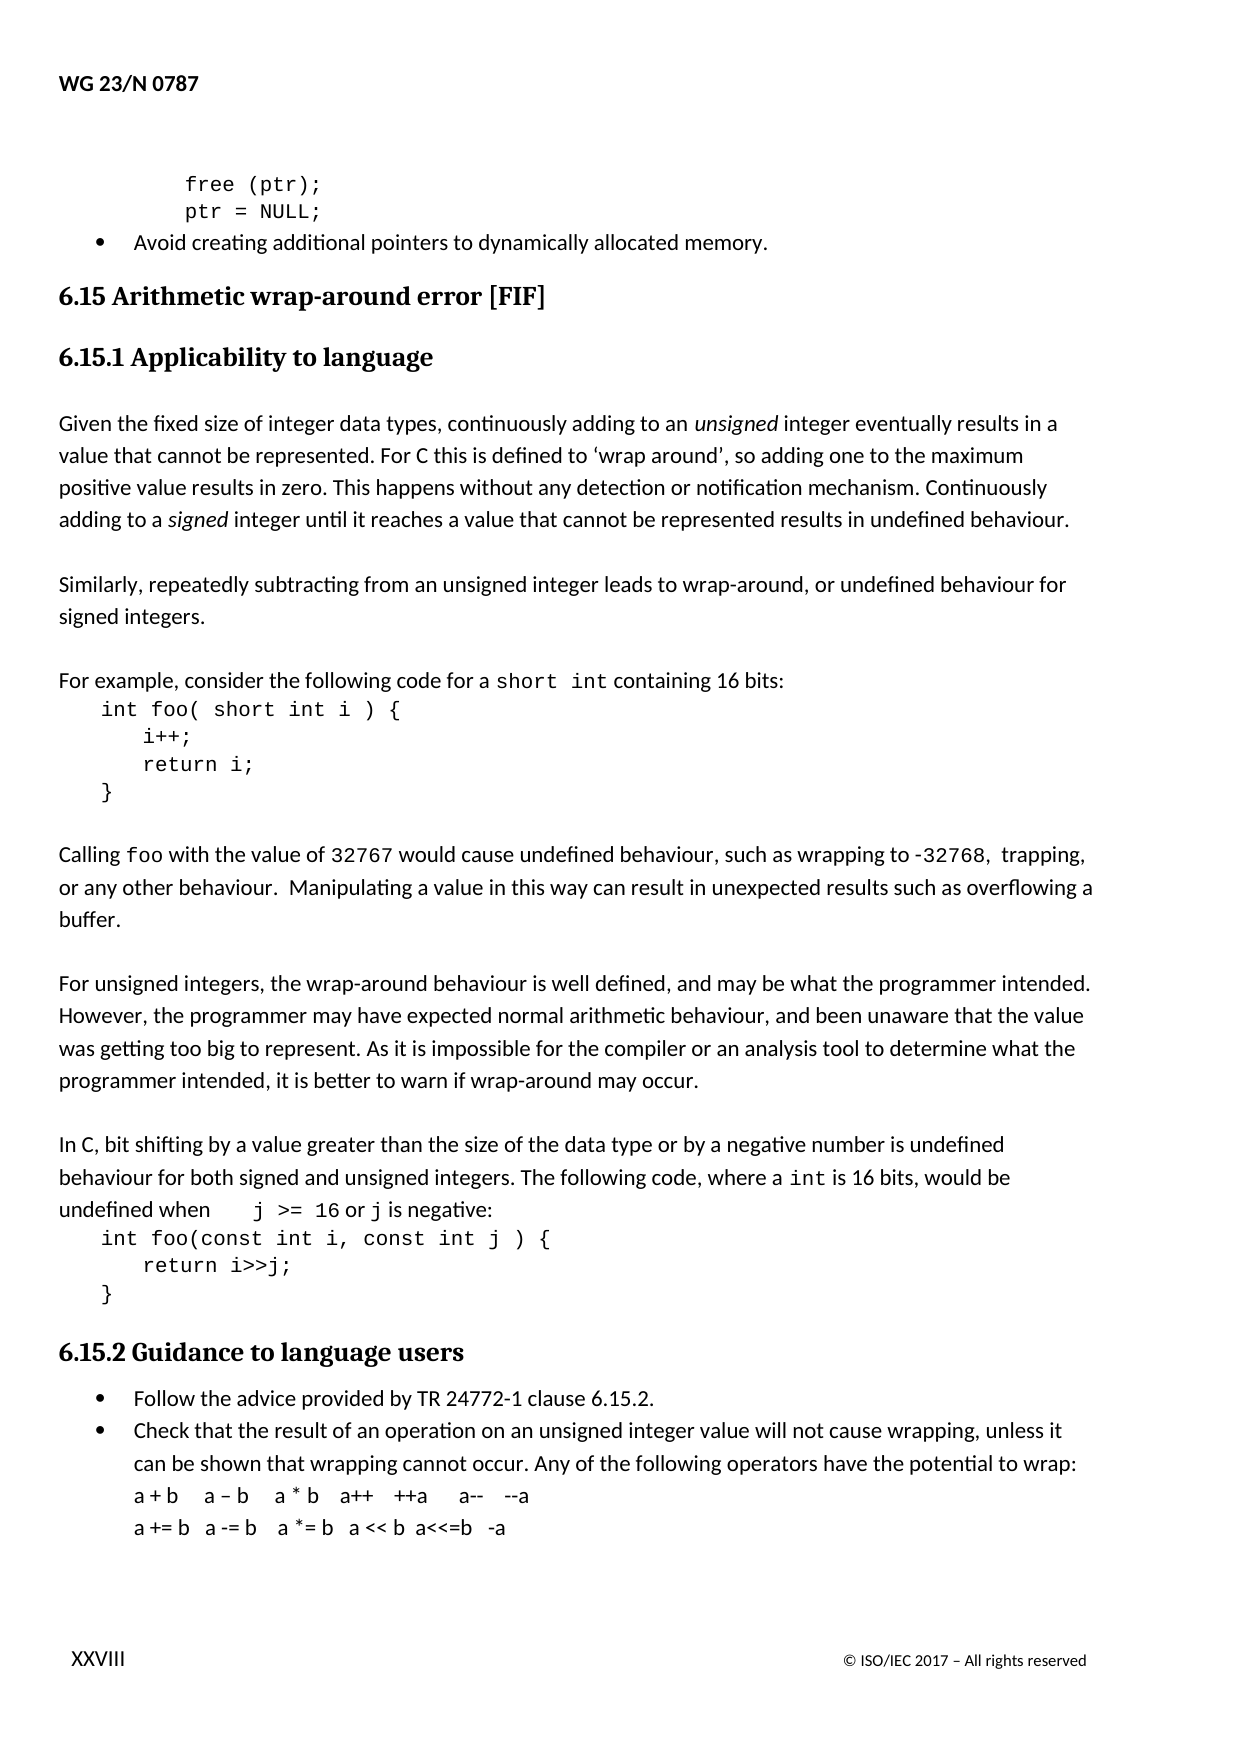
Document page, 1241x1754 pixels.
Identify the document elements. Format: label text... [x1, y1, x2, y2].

text return i>>j; [58, 1255, 1099, 1279]
text return i; [58, 754, 1099, 777]
list Check that the result of an operation on an unsigned integer value will not cause wrapping, unless it can be shown that wrapping cannot occur. Any of the following operators have the potential to wrap: [96, 1417, 1099, 1477]
list Follow the advice provided by TR 24772-1 clause 6.15.2. [96, 1384, 1099, 1412]
text Similarly, repeatedly subtracting from an unsigned integer leads to wrap-around, or undefined behaviour for signed integers. [58, 570, 1099, 630]
text Calling foo with the value of 32767 would cause undefined behaviour, such as wrapping to -32768, trapping, or any other behaviour. Manipulating a value in this way can result in unexpected results such as overflowing a buffer. [58, 840, 1099, 933]
text free (ptr); [142, 173, 1099, 197]
list Avoid creating additional pointers to dynamically allocated memory. [96, 228, 1099, 256]
subtitle 6.15.1 Applicability to language [58, 342, 1099, 373]
text } [58, 1282, 1099, 1306]
text ptr = NULL; [142, 201, 1099, 224]
text In C, bit shifting by a value greater than the size of the data type or by a negative number is undefined behaviour for both signed and unsigned integers. The following code, where a int is 16 bits, would be undefined when j >= 16 or j is negative: [58, 1130, 1099, 1224]
text int foo(const int i, const int j ) { [58, 1228, 1099, 1252]
text i++; [58, 726, 1099, 750]
text Given the fixed size of integer data types, continuously adding to an unsigned integer eventually results in a value that cannot be represented. For C this is defined to ‘wrap around’, so adding one to the maximum positive value results in zero. This happens without any detection or notification mechanism. Continuously adding to a signed integer until it reaches a value that cannot be represented results in undefined behaviour. [58, 409, 1099, 533]
text } [58, 781, 1099, 804]
list a += b a -= b a *= b a << b a<<=b -a [133, 1513, 1099, 1541]
subtitle 6.15.2 Guidance to language users [58, 1337, 1099, 1368]
list a + b a – b a * b a++ ++a a-- --a [133, 1481, 1099, 1509]
text For example, consider the following code for a short int containing 16 bits: [58, 666, 1099, 695]
text For unsigned integers, the wrap-around behaviour is well defined, and may be what the programmer intended. However, the programmer may have expected normal arithmetic behaviour, and been unaware that the value was getting too big to represent. As it is impossible for the compiler or an analysis tool to determine what the programmer intended, it is better to warn if wrap-around may occur. [58, 969, 1099, 1094]
subtitle 6.15 Arithmetic wrap-around error [FIF] [58, 281, 1099, 312]
text int foo( short int i ) { [58, 699, 1099, 723]
